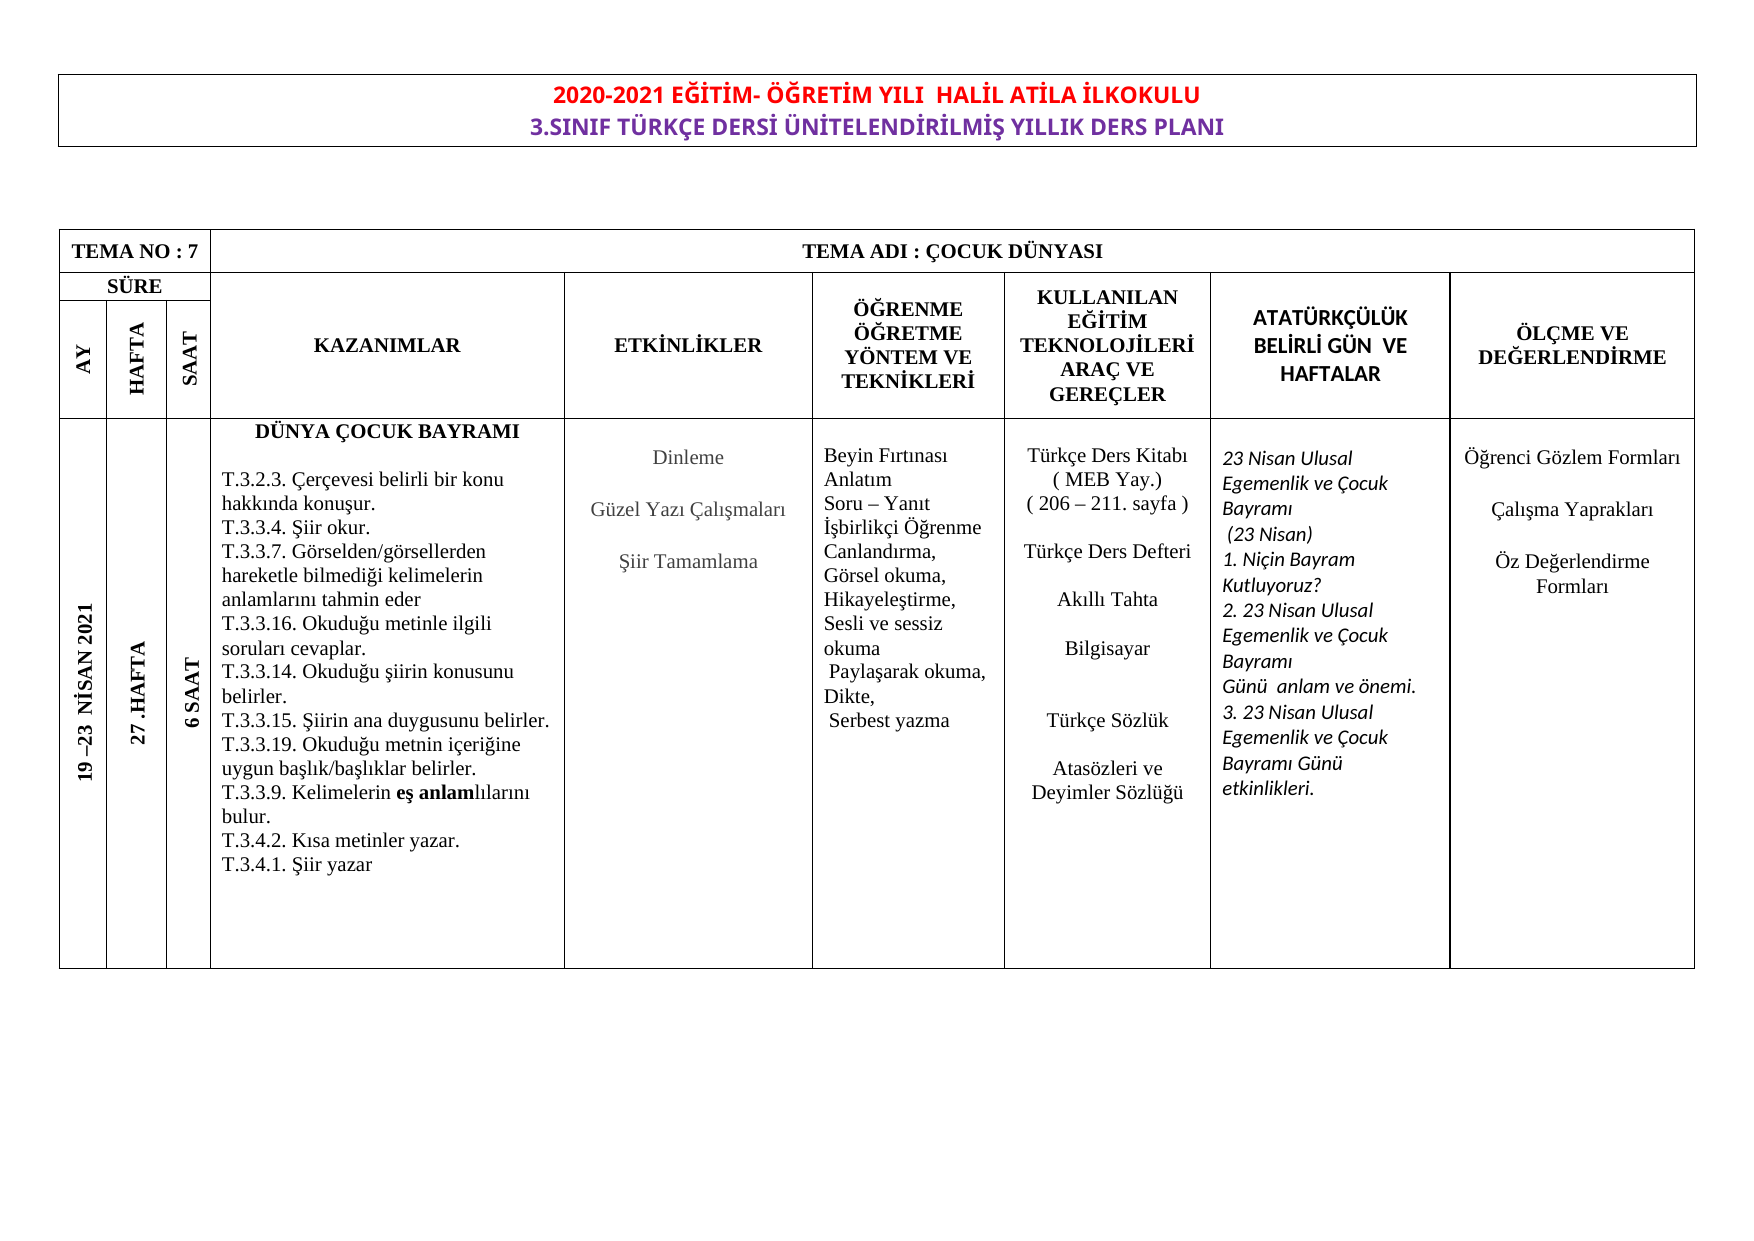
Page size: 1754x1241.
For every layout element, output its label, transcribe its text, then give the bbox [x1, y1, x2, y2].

table_cell 23 Nisan Ulusal Egemenlik ve Çocuk Bayramı (23 Nisan) 1. Niçin Bayram Kutluyoruz? 2. 23 Nisan Ulusal Egemenlik ve Çocuk Bayramı Günü anlam ve önemi. 3. 23 Nisan Ulusal Egemenlik ve Çocuk Bayramı Günü etkinlikleri. [1211, 419, 1449, 968]
table_header TEMA ADI : ÇOCUK DÜNYASI [211, 230, 1694, 272]
table_cell HAFTA [107, 301, 166, 418]
table_cell 6 SAAT [167, 419, 210, 968]
table_cell DÜNYA ÇOCUK BAYRAMI T.3.2.3. Çerçevesi belirli bir konu hakkında konuşur. T.3.3.4. Şiir okur. T.3.3.7. Görselden/görsellerden hareketle bilmediği kelimelerin anlamlarını tahmin eder T.3.3.16. Okuduğu metinle ilgili soruları cevaplar. T.3.3.14. Okuduğu şiirin konusunu belirler. T.3.3.15. Şiirin ana duygusunu belirler. T.3.3.19. Okuduğu metnin içeriğine uygun başlık/başlıklar belirler. T.3.3.9. Kelimelerin eş anlamlılarını bulur. T.3.4.2. Kısa metinler yazar. T.3.4.1. Şiir yazar [211, 419, 564, 968]
table_cell Öğrenci Gözlem Formları Çalışma Yaprakları Öz Değerlendirme Formları [1451, 419, 1694, 968]
table_cell KULLANILAN EĞİTİM TEKNOLOJİLERİ ARAÇ VE GEREÇLER [1005, 273, 1210, 418]
table_cell Türkçe Ders Kitabı ( MEB Yay.) ( 206 – 211. sayfa ) Türkçe Ders Defteri Akıllı Tahta Bilgisayar Türkçe Sözlük Atasözleri ve Deyimler Sözlüğü [1005, 419, 1210, 968]
table_cell Dinleme Güzel Yazı Çalışmaları Şiir Tamamlama [565, 419, 812, 968]
table_cell SAAT [167, 301, 210, 418]
table_cell KAZANIMLAR [211, 273, 564, 418]
table_cell AY [60, 301, 106, 418]
table_header TEMA NO : 7 [60, 230, 210, 272]
table_cell 19 –23 NİSAN 2021 [60, 419, 106, 968]
table_cell ÖLÇME VE DEĞERLENDİRME [1451, 273, 1694, 418]
table_cell ÖĞRENME ÖĞRETME YÖNTEM VE TEKNİKLERİ [813, 273, 1004, 418]
table_cell ATATÜRKÇÜLÜK BELİRLİ GÜN VE HAFTALAR [1211, 273, 1449, 418]
table_cell ETKİNLİKLER [565, 273, 812, 418]
table_cell 27 .HAFTA [107, 419, 166, 968]
table_cell SÜRE [60, 273, 210, 300]
